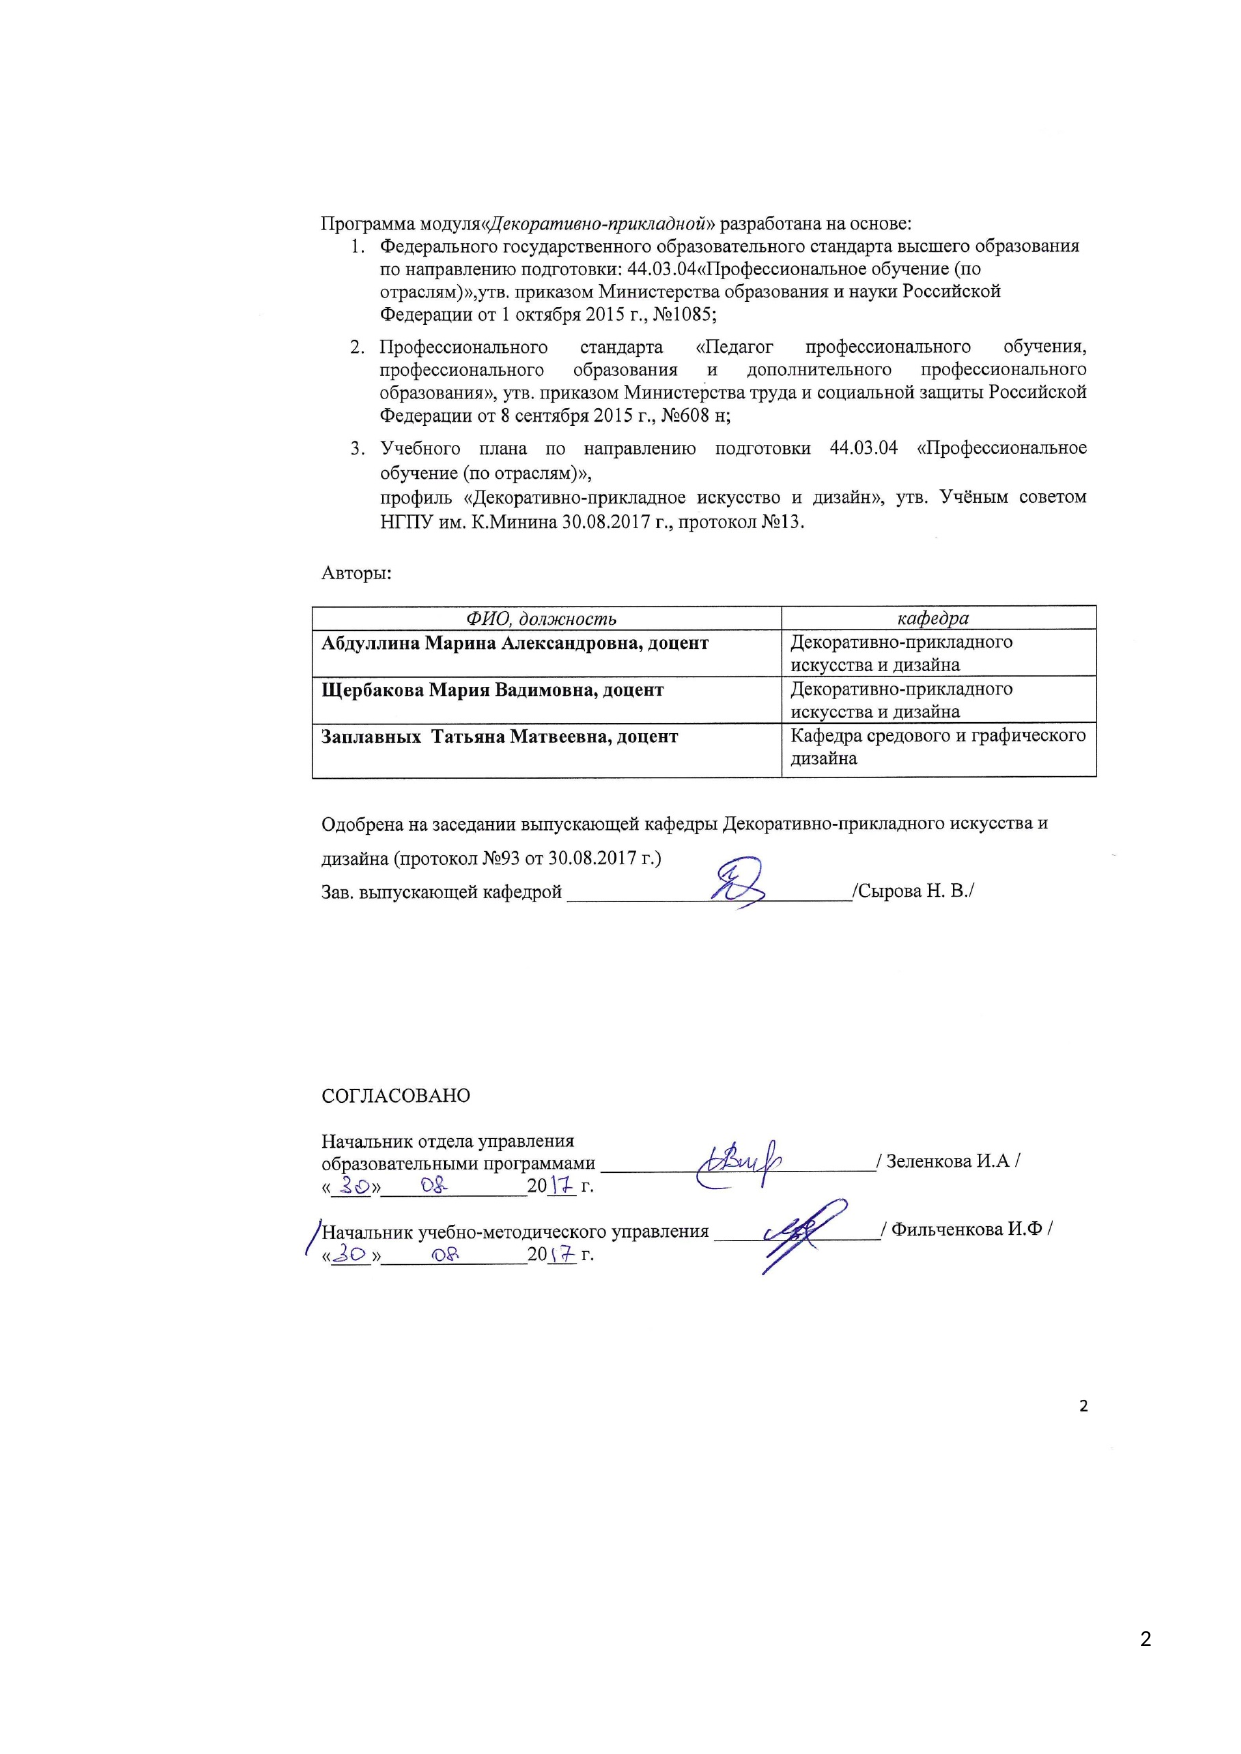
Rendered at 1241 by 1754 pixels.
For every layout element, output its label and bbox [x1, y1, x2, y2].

picture [177, 118, 1152, 1495]
